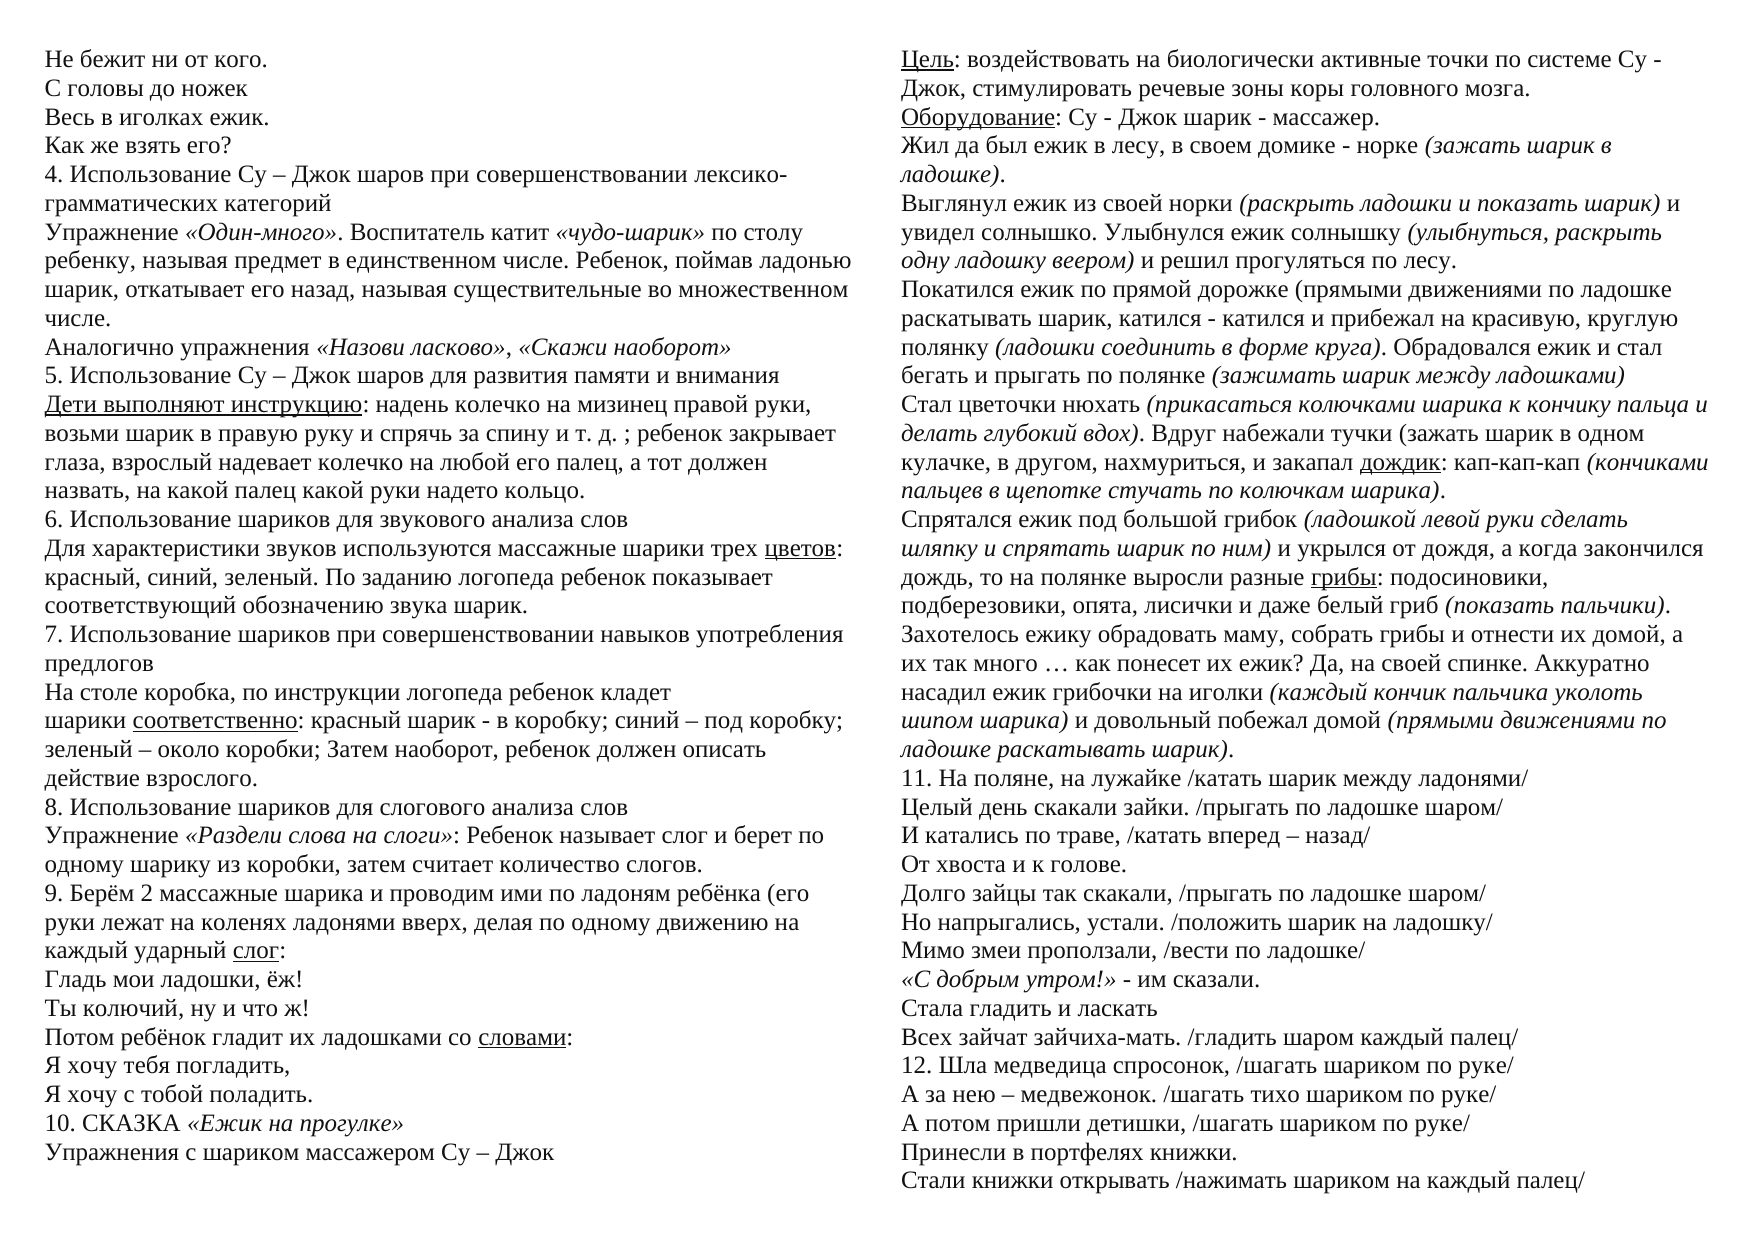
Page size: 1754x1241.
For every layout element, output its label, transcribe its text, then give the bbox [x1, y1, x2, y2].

text На столе коробка, по инструкции логопеда ребенок кладет шарики соответственно: красный шарик - в коробку; синий – под коробку; зеленый – около коробки; Затем наоборот, ребенок должен описать действие взрослого. [44, 677, 853, 792]
text Упражнение «Раздели слова на слоги»: Ребенок называет слог и берет по одному шарику из коробки, затем считает количество слогов. [44, 821, 853, 878]
text Но напрыгались, устали. /положить шарик на ладошку/ [901, 907, 1709, 936]
text Жил да был ежик в лесу, в своем домике - норке (зажать шарик в ладошке). [901, 131, 1709, 188]
text Весь в иголках ежик. [44, 102, 853, 131]
text 10. СКАЗКА «Ежик на прогулке» [44, 1108, 853, 1137]
text 9. Берём 2 массажные шарика и проводим ими по ладоням ребёнка (его руки лежат на коленях ладонями вверх, делая по одному движению на каждый ударный слог: [44, 878, 853, 964]
text И катались по траве, /катать вперед – назад/ [901, 821, 1709, 849]
text Для характеристики звуков используются массажные шарики трех цветов: красный, синий, зеленый. По заданию логопеда ребенок показывает соответствующий обозначению звука шарик. [44, 533, 853, 619]
text Целый день скакали зайки. /прыгать по ладошке шаром/ [901, 792, 1709, 821]
text Всех зайчат зайчиха-мать. /гладить шаром каждый палец/ [901, 1022, 1709, 1051]
text Покатился ежик по прямой дорожке (прямыми движениями по ладошке раскатывать шарик, катился - катился и прибежал на красивую, круглую полянку (ладошки соединить в форме круга). Обрадовался ежик и стал бегать и прыгать по полянке (зажимать шарик между ладошками) [901, 274, 1709, 389]
text Потом ребёнок гладит их ладошками со словами: [44, 1022, 853, 1051]
text 11. На поляне, на лужайке /катать шарик между ладонями/ [901, 763, 1709, 792]
text 6. Использование шариков для звукового анализа слов [44, 504, 853, 533]
text Гладь мои ладошки, ёж! [44, 964, 853, 993]
text Спрятался ежик под большой грибок (ладошкой левой руки сделать шляпку и спрятать шарик по ним) и укрылся от дождя, а когда закончился дождь, то на полянке выросли разные грибы: подосиновики, подберезовики, опята, лисички и даже белый гриб (показать пальчики). [901, 504, 1709, 619]
text Оборудование: Су - Джок шарик - массажер. [901, 102, 1709, 131]
text Стали книжки открывать /нажимать шариком на каждый палец/ [901, 1166, 1709, 1194]
text Аналогично упражнения «Назови ласково», «Скажи наоборот» [44, 332, 853, 361]
text 12. Шла медведица спросонок, /шагать шариком по руке/ [901, 1051, 1709, 1079]
text 8. Использование шариков для слогового анализа слов [44, 792, 853, 821]
text Упражнение «Один-много». Воспитатель катит «чудо-шарик» по столу ребенку, называя предмет в единственном числе. Ребенок, поймав ладонью шарик, откатывает его назад, называя существительные во множественном числе. [44, 217, 853, 332]
text Захотелось ежику обрадовать маму, собрать грибы и отнести их домой, а их так много … как понесет их ежик? Да, на своей спинке. Аккуратно насадил ежик грибочки на иголки (каждый кончик пальчика уколоть шипом шарика) и довольный побежал домой (прямыми движениями по ладошке раскатывать шарик). [901, 619, 1709, 763]
text От хвоста и к голове. [901, 849, 1709, 878]
text Выглянул ежик из своей норки (раскрыть ладошки и показать шарик) и увидел солнышко. Улыбнулся ежик солнышку (улыбнуться, раскрыть одну ладошку веером) и решил прогуляться по лесу. [901, 188, 1709, 274]
text Стала гладить и ласкать [901, 993, 1709, 1022]
text А потом пришли детишки, /шагать шариком по руке/ [901, 1108, 1709, 1137]
text Дети выполняют инструкцию: надень колечко на мизинец правой руки, возьми шарик в правую руку и спрячь за спину и т. д. ; ребенок закрывает глаза, взрослый надевает колечко на любой его палец, а тот должен назвать, на какой палец какой руки надето кольцо. [44, 389, 853, 504]
text Я хочу тебя погладить, [44, 1051, 853, 1079]
text «С добрым утром!» - им сказали. [901, 964, 1709, 993]
text Как же взять его? [44, 131, 853, 159]
text Я хочу с тобой поладить. [44, 1079, 853, 1108]
text Принесли в портфелях книжки. [901, 1137, 1709, 1166]
text Долго зайцы так скакали, /прыгать по ладошке шаром/ [901, 878, 1709, 907]
text С головы до ножек [44, 73, 853, 102]
text 4. Использование Су – Джок шаров при совершенствовании лексико-грамматических категорий [44, 159, 853, 217]
text Мимо змеи проползали, /вести по ладошке/ [901, 936, 1709, 964]
text Не бежит ни от кого. [44, 44, 853, 73]
text 7. Использование шариков при совершенствовании навыков употребления предлогов [44, 619, 853, 677]
text Ты колючий, ну и что ж! [44, 993, 853, 1022]
text Цель: воздействовать на биологически активные точки по системе Су - Джок, стимулировать речевые зоны коры головного мозга. [901, 44, 1709, 102]
text 5. Использование Су – Джок шаров для развития памяти и внимания [44, 361, 853, 389]
text Упражнения с шариком массажером Су – Джок [44, 1137, 853, 1166]
text А за нею – медвежонок. /шагать тихо шариком по руке/ [901, 1079, 1709, 1108]
text Стал цветочки нюхать (прикасаться колючками шарика к кончику пальца и делать глубокий вдох). Вдруг набежали тучки (зажать шарик в одном кулачке, в другом, нахмуриться, и закапал дождик: кап-кап-кап (кончиками пальцев в щепотке стучать по колючкам шарика). [901, 389, 1709, 504]
